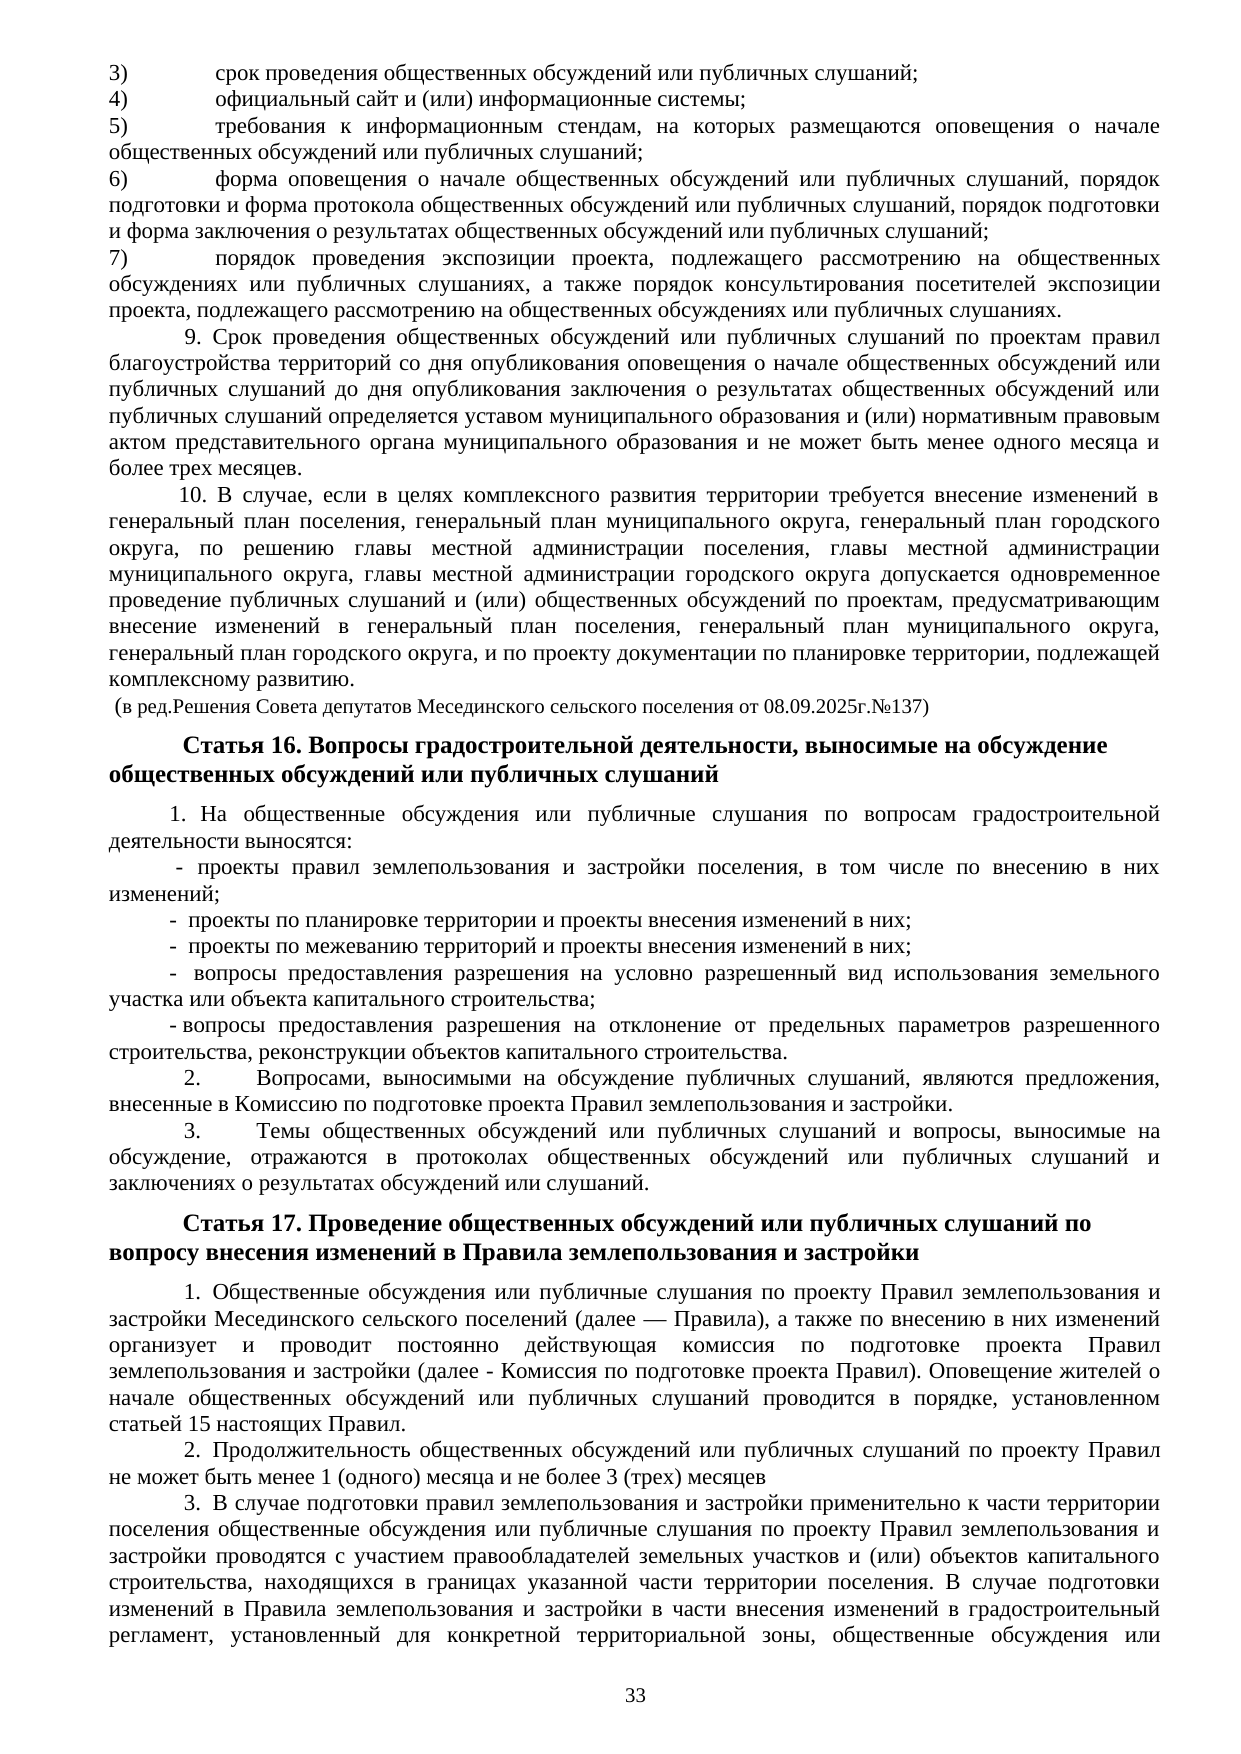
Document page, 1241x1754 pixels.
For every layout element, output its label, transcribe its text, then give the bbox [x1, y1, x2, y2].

list Темы общественных обсуждений или публичных слушаний и вопросы, выносимые на обсуждение, отражаются в протоколах общественных обсуждений или публичных слушаний и заключениях о результатах обсуждений или слушаний. [109, 1117, 1162, 1196]
list Общественные обсуждения или публичные слушания по проекту Правил землепользования и застройки Месединского сельского поселений (далее — Правила), а также по внесению в них изменений организует и проводит постоянно действующая комиссия по подготовке проекта Правил землепользования и застройки (далее - Комиссия по подготовке проекта Правил). Оповещение жителей о начале общественных обсуждений или публичных слушаний проводится в порядке, установленном статьей 15 настоящих Правил. [109, 1278, 1162, 1436]
text 9. Срок проведения общественных обсуждений или публичных слушаний по проектам правил благоустройства территорий со дня опубликования оповещения о начале общественных обсуждений или публичных слушаний до дня опубликования заключения о результатах общественных обсуждений или публичных слушаний определяется уставом муниципального образования и (или) нормативным правовым актом представительного органа муниципального образования и не может быть менее одного месяца и более трех месяцев. [109, 323, 1162, 481]
list вопросы предоставления разрешения на отклонение от предельных параметров разрешенного строительства, реконструкции объектов капитального строительства. [109, 1011, 1162, 1064]
list проекты по межеванию территорий и проекты внесения изменений в них; [109, 932, 1162, 959]
list форма оповещения о начале общественных обсуждений или публичных слушаний, порядок подготовки и форма протокола общественных обсуждений или публичных слушаний, порядок подготовки и форма заключения о результатах общественных обсуждений или публичных слушаний; [109, 164, 1162, 244]
text Статья 17. Проведение общественных обсуждений или публичных слушаний по вопросу внесения изменений в Правила землепользования и застройки [109, 1208, 1162, 1266]
list Продолжительность общественных обсуждений или публичных слушаний по проекту Правил не может быть менее 1 (одного) месяца и не более 3 (трех) месяцев [109, 1436, 1162, 1489]
list На общественные обсуждения или публичные слушания по вопросам градостроительной деятельности выносятся: [109, 801, 1162, 853]
list требования к информационным стендам, на которых размещаются оповещения о начале общественных обсуждений или публичных слушаний; [109, 112, 1162, 164]
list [109, 1489, 1162, 1647]
text Статья 16. Вопросы градостроительной деятельности, выносимые на обсуждение общественных обсуждений или публичных слушаний [109, 731, 1162, 788]
text (в ред.Решения Совета депутатов Месединского сельского поселения от 08.09.2025г.№137) [109, 692, 1162, 718]
list Вопросами, выносимыми на обсуждение публичных слушаний, являются предложения, внесенные в Комиссию по подготовке проекта Правил землепользования и застройки. [109, 1064, 1162, 1117]
list официальный сайт и (или) информационные системы; [109, 86, 1162, 112]
list порядок проведения экспозиции проекта, подлежащего рассмотрению на общественных обсуждениях или публичных слушаниях, а также порядок консультирования посетителей экспозиции проекта, подлежащего рассмотрению на общественных обсуждениях или публичных слушаниях. [109, 244, 1162, 323]
list проекты правил землепользования и застройки поселения, в том числе по внесению в них изменений; [109, 853, 1162, 906]
text 10. В случае, если в целях комплексного развития территории требуется внесение изменений в генеральный план поселения, генеральный план муниципального округа, генеральный план городского округа, по решению главы местной администрации поселения, главы местной администрации муниципального округа, главы местной администрации городского округа допускается одновременное проведение публичных слушаний и (или) общественных обсуждений по проектам, предусматривающим внесение изменений в генеральный план поселения, генеральный план муниципального округа, генеральный план городского округа, и по проекту документации по планировке территории, подлежащей комплексному развитию. [109, 481, 1162, 692]
list проекты по планировке территории и проекты внесения изменений в них; [109, 906, 1162, 932]
list срок проведения общественных обсуждений или публичных слушаний; [109, 59, 1162, 86]
list вопросы предоставления разрешения на условно разрешенный вид использования земельного участка или объекта капитального строительства; [109, 959, 1162, 1011]
